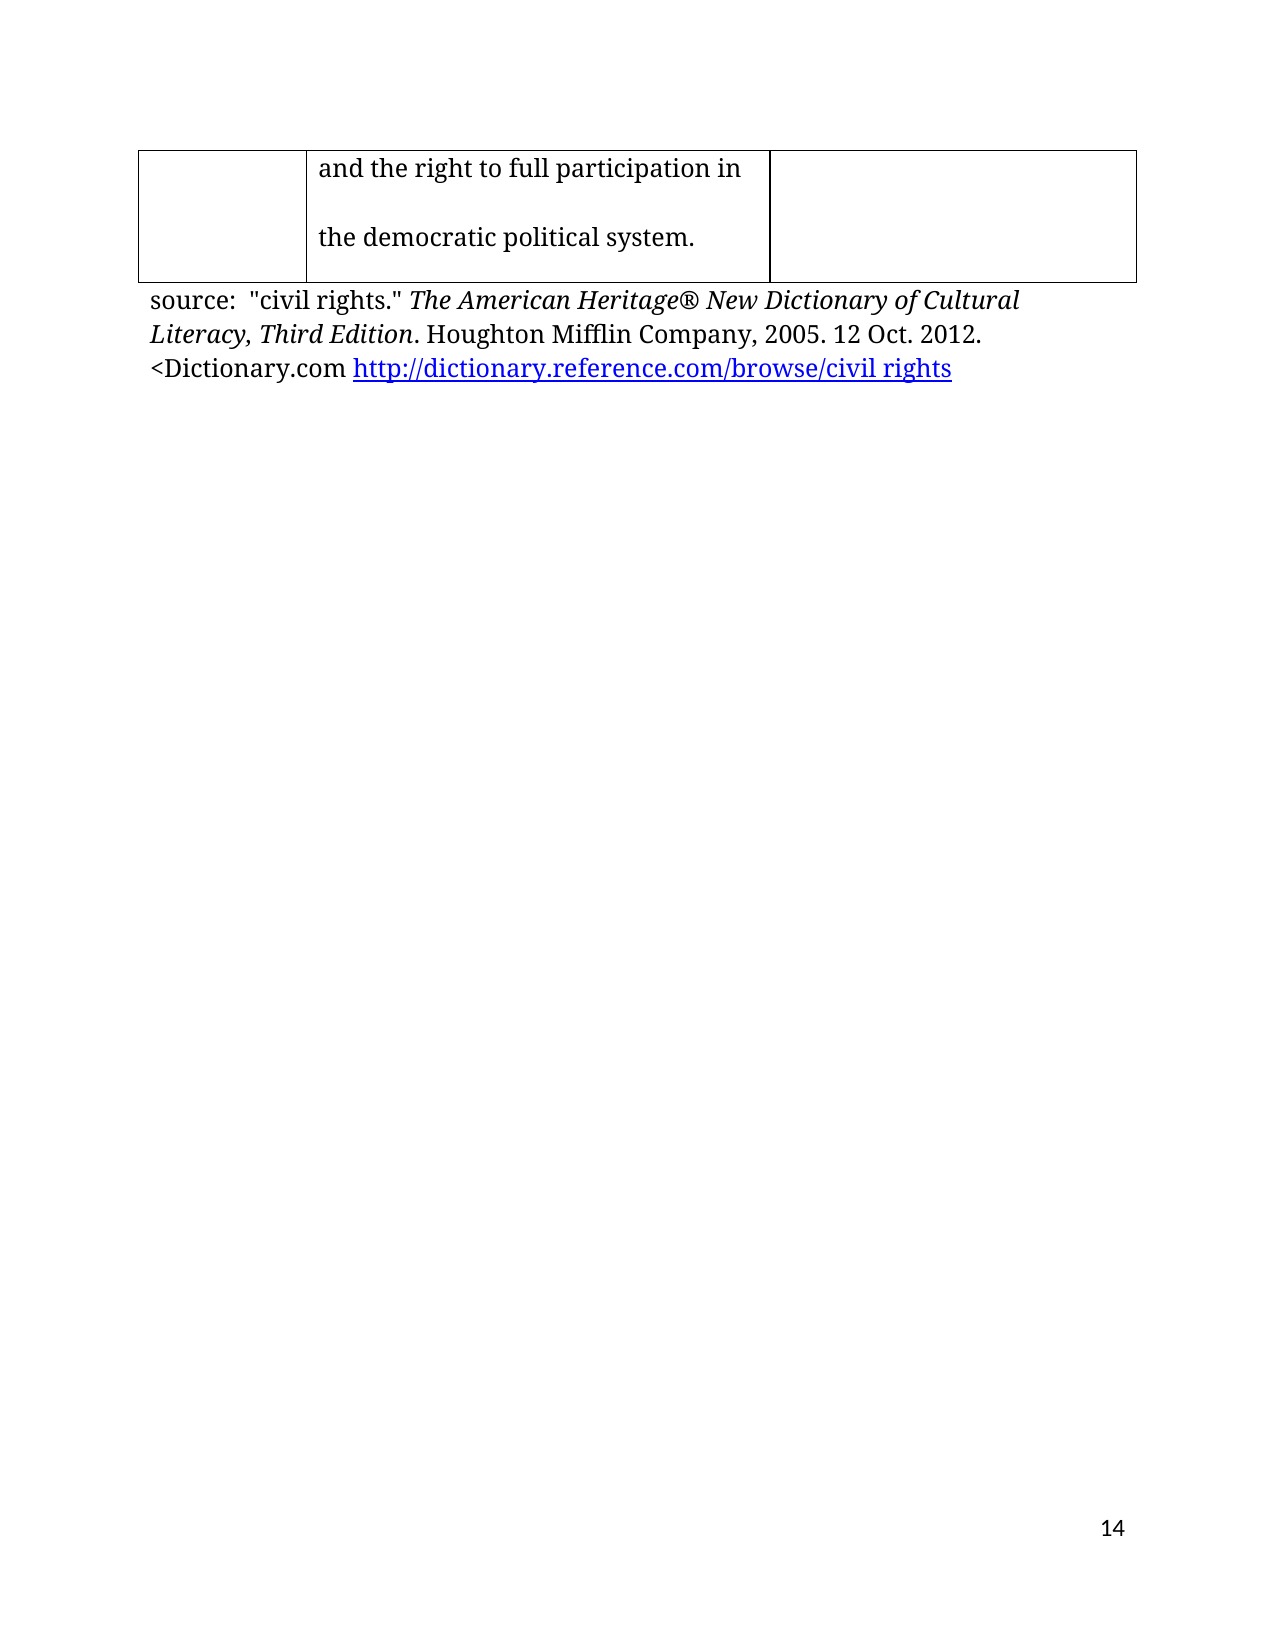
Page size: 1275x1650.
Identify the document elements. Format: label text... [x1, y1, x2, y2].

table_cell [139, 151, 306, 282]
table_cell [307, 151, 769, 282]
text source: "civil rights." The American Heritage® New Dictionary of Cultural Literacy, Third Edition. Houghton Mifflin Company, 2005. 12 Oct. 2012. <Dictionary.com http://dictionary.reference.com/browse/civil rights [150, 283, 1125, 385]
table_cell [771, 151, 1136, 282]
